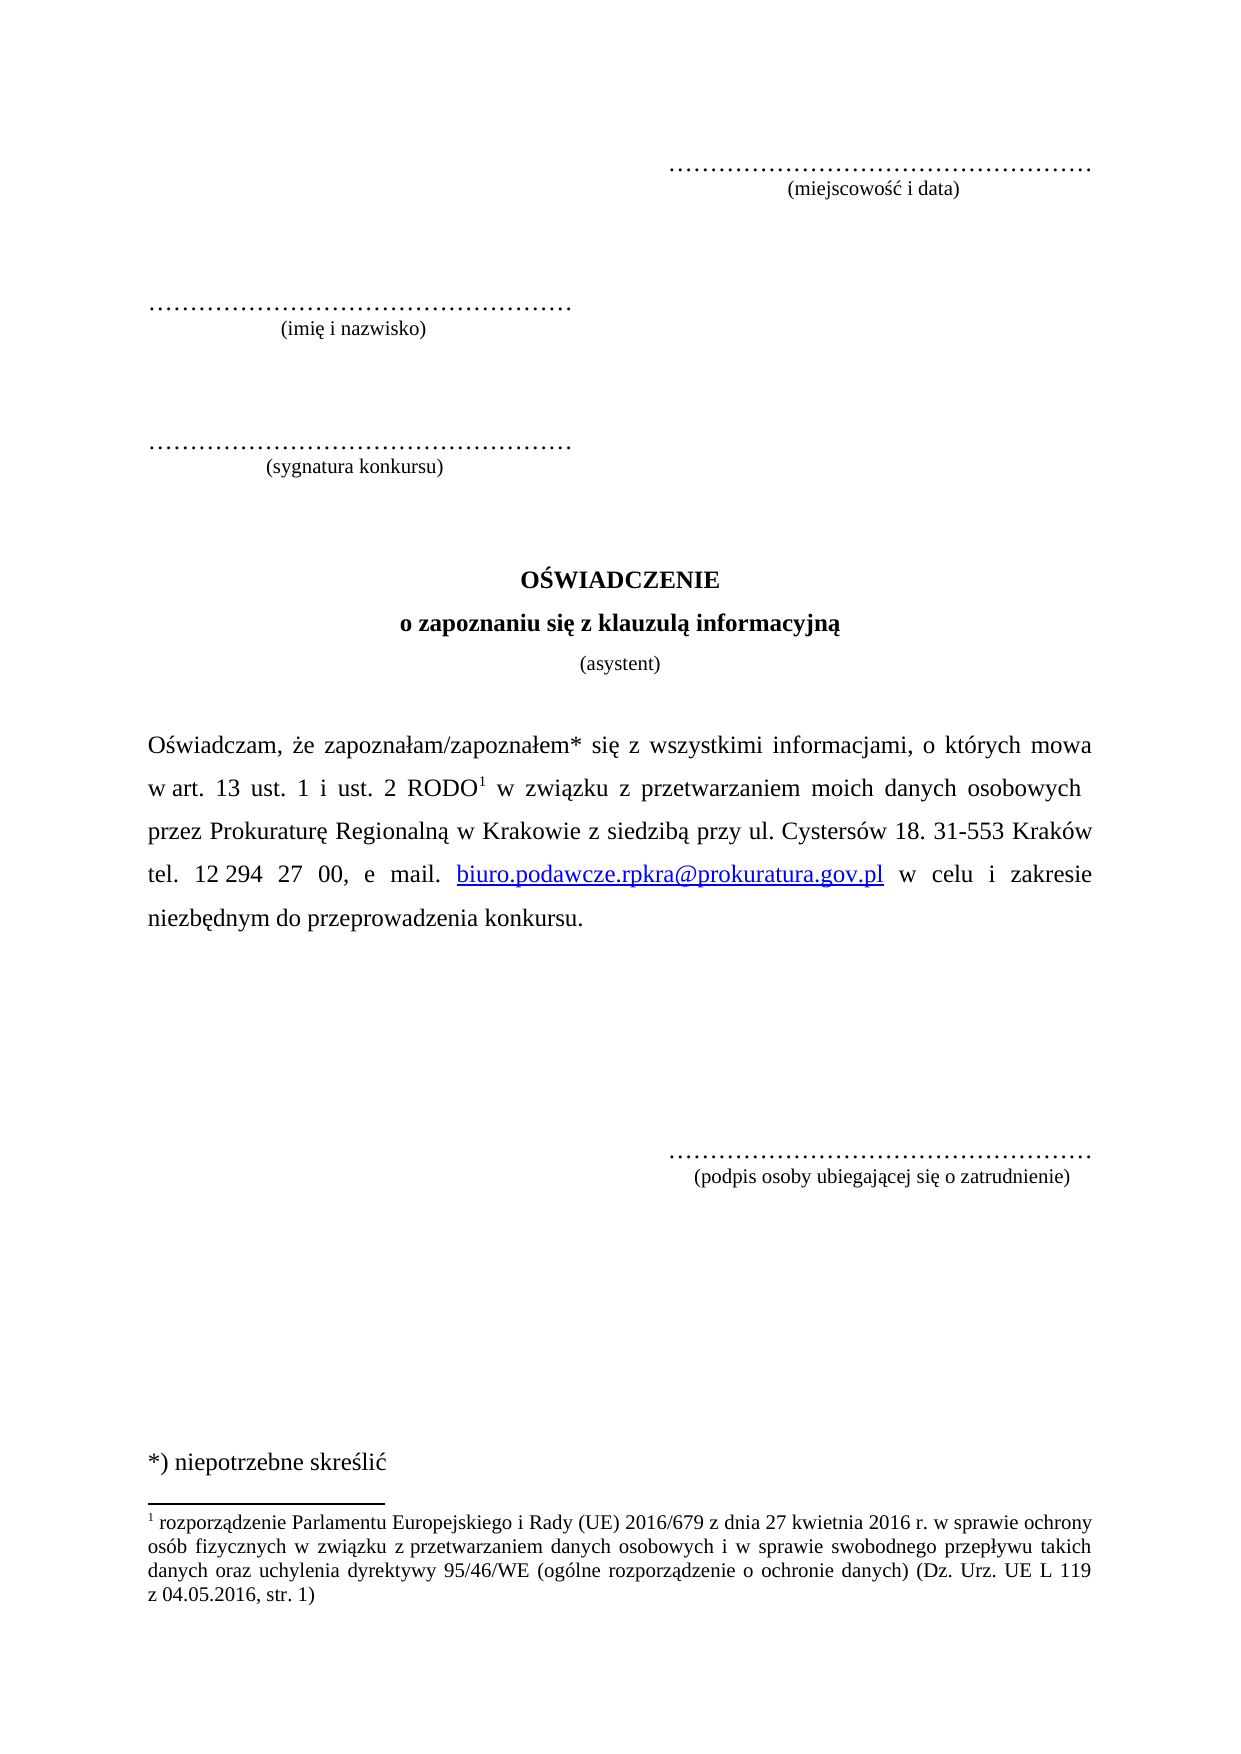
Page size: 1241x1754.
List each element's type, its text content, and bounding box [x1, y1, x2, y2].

text (asystent) [148, 651, 1093, 675]
text *) niepotrzebne skreślić [148, 1447, 1093, 1475]
text Oświadczam, że zapoznałam/zapoznałem* się z wszystkimi informacjami, o których mowa w art. 13 ust. 1 i ust. 2 RODO w związku z przetwarzaniem moich danych osobowych przez Prokuraturę Regionalną w Krakowie z siedzibą przy ul. Cystersów 18. 31-553 Kraków tel. 12 294 27 00, e mail. biuro.podawcze.rpkra@prokuratura.gov.pl w celu i zakresie niezbędnym do przeprowadzenia konkursu. [148, 730, 1093, 931]
text …………………………………………… [148, 287, 1093, 315]
text (imię i nazwisko) [281, 315, 960, 339]
text (sygnatura konkursu) [266, 454, 960, 478]
text …………………………………………… [148, 148, 1093, 176]
text OŚWIADCZENIE [148, 565, 1093, 593]
text o zapoznaniu się z klauzulą informacyjną [148, 608, 1093, 637]
text (podpis osoby ubiegającej się o zatrudnienie) [694, 1164, 1078, 1188]
text …………………………………………… [148, 426, 1093, 454]
text (miejscowość i data) [148, 176, 960, 200]
text …………………………………………… [148, 1135, 1093, 1164]
